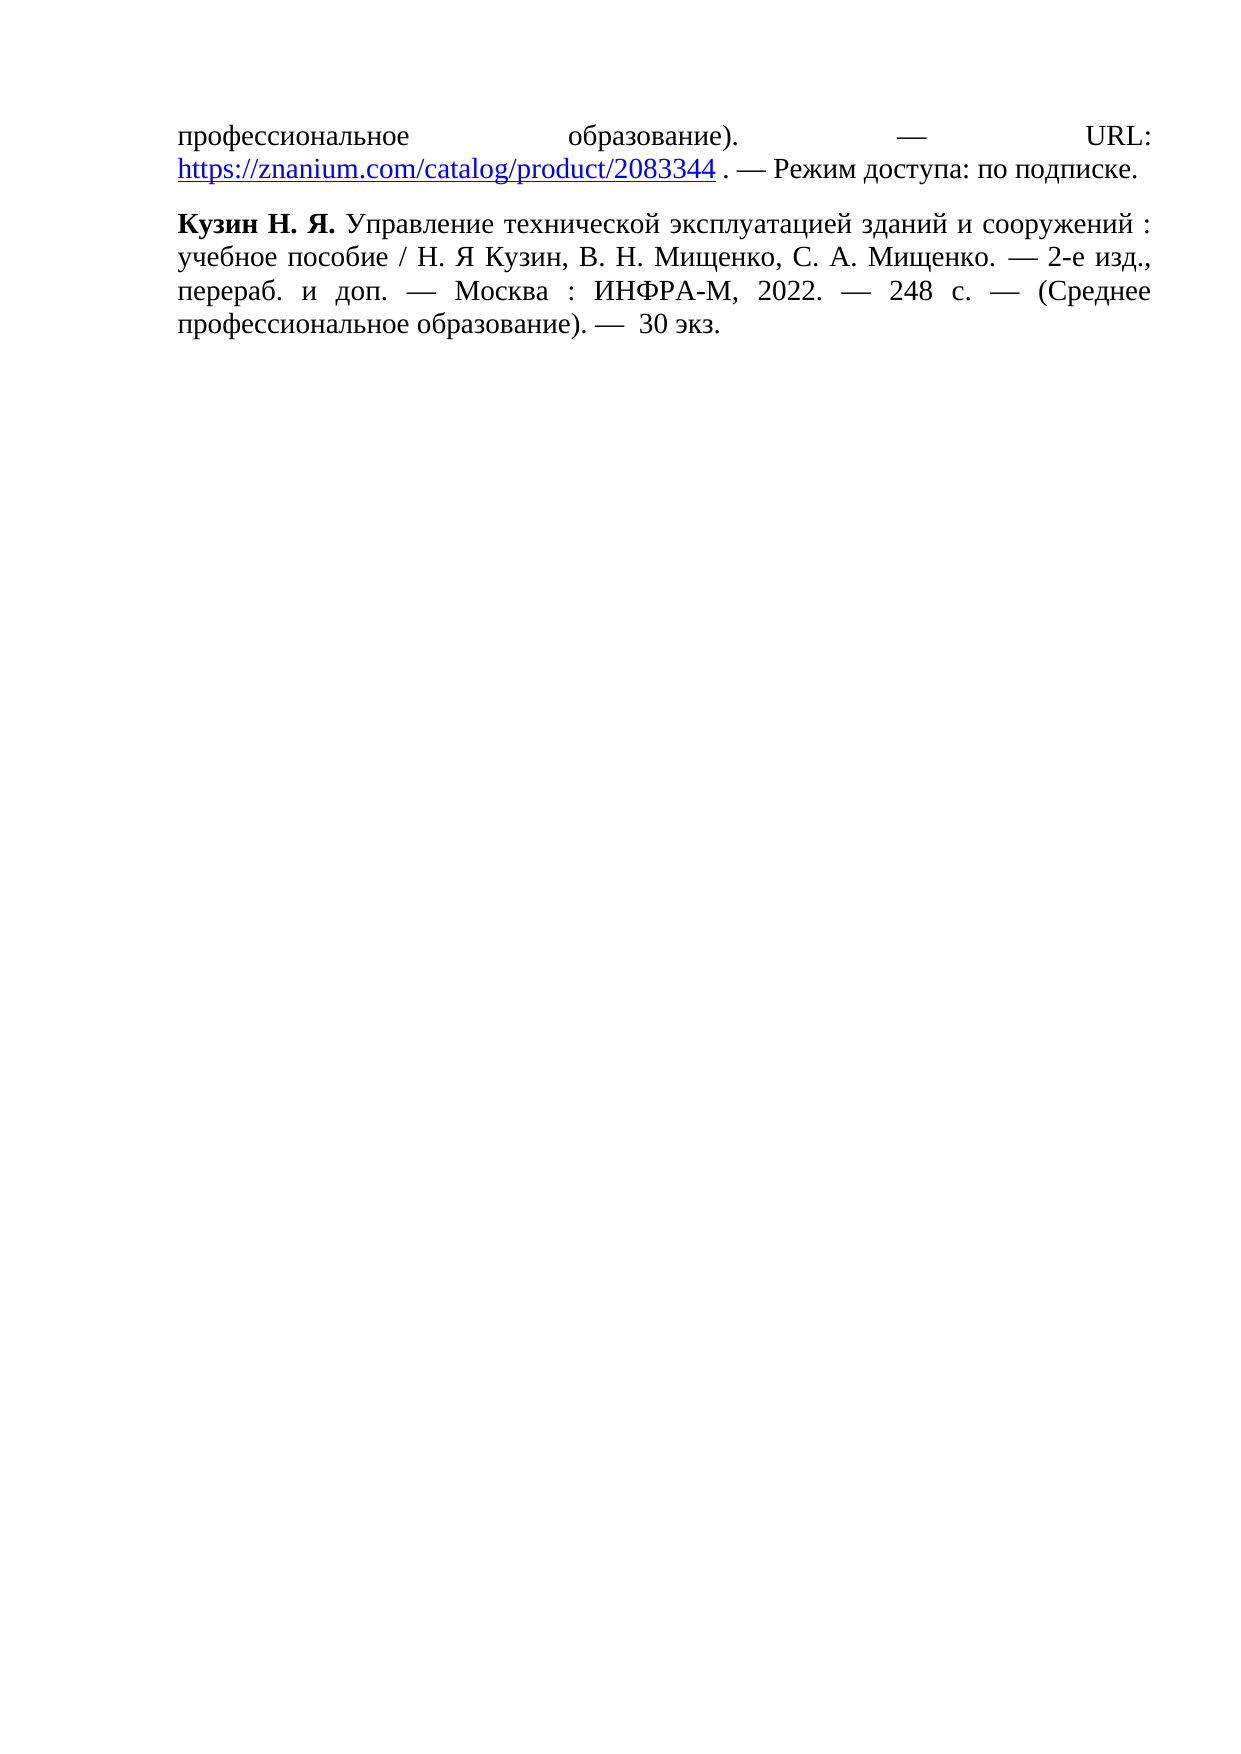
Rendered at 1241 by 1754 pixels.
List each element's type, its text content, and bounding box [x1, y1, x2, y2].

text Кузин Н. Я. Управление технической эксплуатацией зданий и сооружений : учебное пособие / Н. Я Кузин, В. Н. Мищенко, С. А. Мищенко. — 2-е изд., перераб. и доп. — Москва : ИНФРА-М, 2022. — 248 с. — (Среднее профессиональное образование). — 30 экз. [177, 239, 1152, 273]
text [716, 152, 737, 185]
text Кузин Н. Я. Управление технической эксплуатацией зданий и сооружений : учебное пособие / Н. Я Кузин, В. Н. Мищенко, С. А. Мищенко. — 2-е изд., перераб. и доп. — Москва : ИНФРА-М, 2022. — 248 с. — (Среднее профессиональное образование). — 30 экз. [595, 307, 1152, 340]
